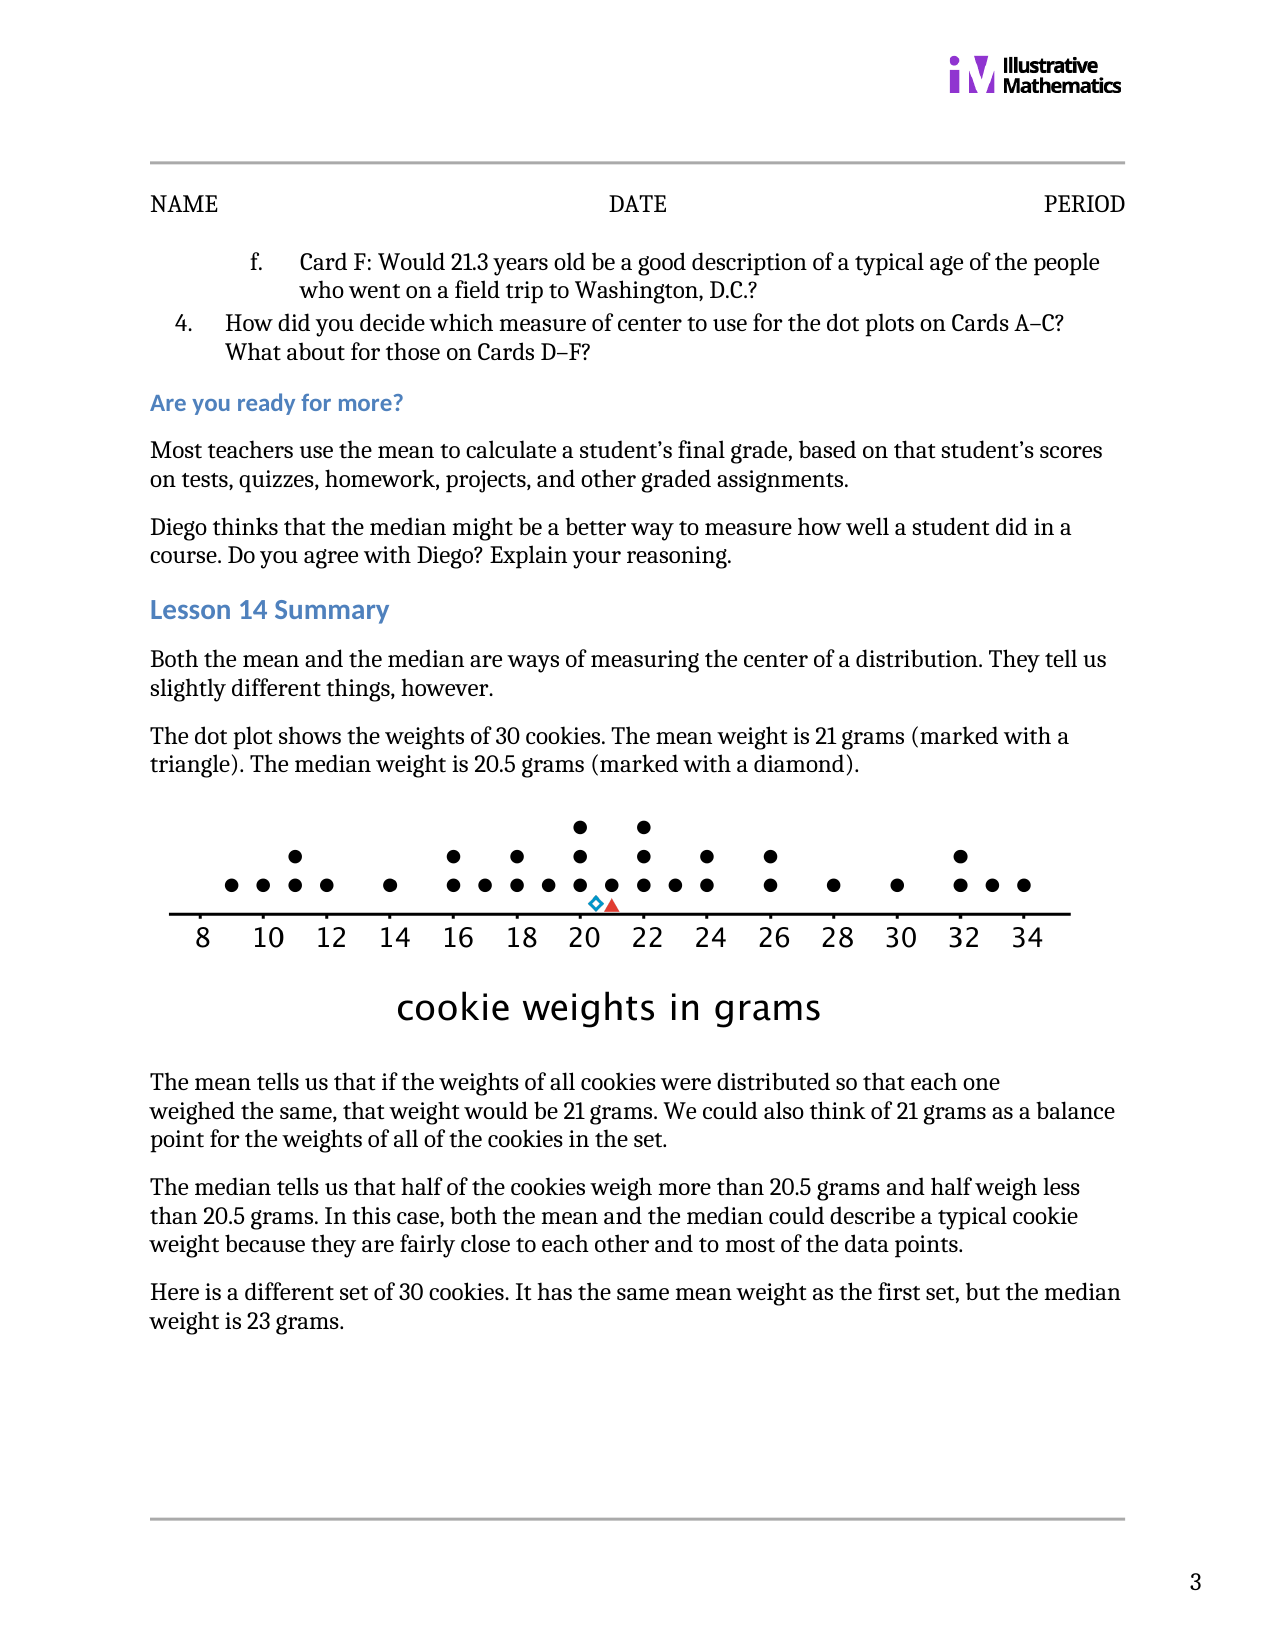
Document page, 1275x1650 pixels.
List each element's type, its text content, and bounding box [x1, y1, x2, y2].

text Both the mean and the median are ways of measuring the center of a distribution. They tell us slightly different things, however. [150, 645, 1125, 703]
picture [168, 797, 1072, 1050]
subtitle Are you ready for more? [150, 387, 1125, 418]
text The dot plot shows the weights of 30 cookies. The mean weight is 21 grams (marked with a triangle). The median weight is 20.5 grams (marked with a diamond). [150, 722, 1125, 779]
list How did you decide which measure of center to use for the dot plots on Cards A–C? What about for those on Cards D–F? [175, 309, 1125, 366]
list Card F: Would 21.3 years old be a good description of a typical age of the people who went on a field trip to Washington, D.C.? [250, 247, 1125, 305]
text Most teachers use the mean to calculate a student’s final grade, based on that student’s scores on tests, quizzes, homework, projects, and other graded assignments. [150, 436, 1125, 494]
text Here is a different set of 30 cookies. It has the same mean weight as the first set, but the median weight is 23 grams. [150, 1278, 1125, 1335]
subtitle Lesson 14 Summary [150, 591, 1125, 627]
text The mean tells us that if the weights of all cookies were distributed so that each one weighed the same, that weight would be 21 grams. We could also think of 21 grams as a balance point for the weights of all of the cookies in the set. [150, 1068, 1125, 1154]
picture [949, 55, 1121, 93]
text The median tells us that half of the cookies weigh more than 20.5 grams and half weigh less than 20.5 grams. In this case, both the mean and the median could describe a typical cookie weight because they are fairly close to each other and to most of the data points. [150, 1173, 1125, 1259]
text Diego thinks that the median might be a better way to measure how well a student did in a course. Do you agree with Diego? Explain your reasoning. [150, 513, 1125, 570]
